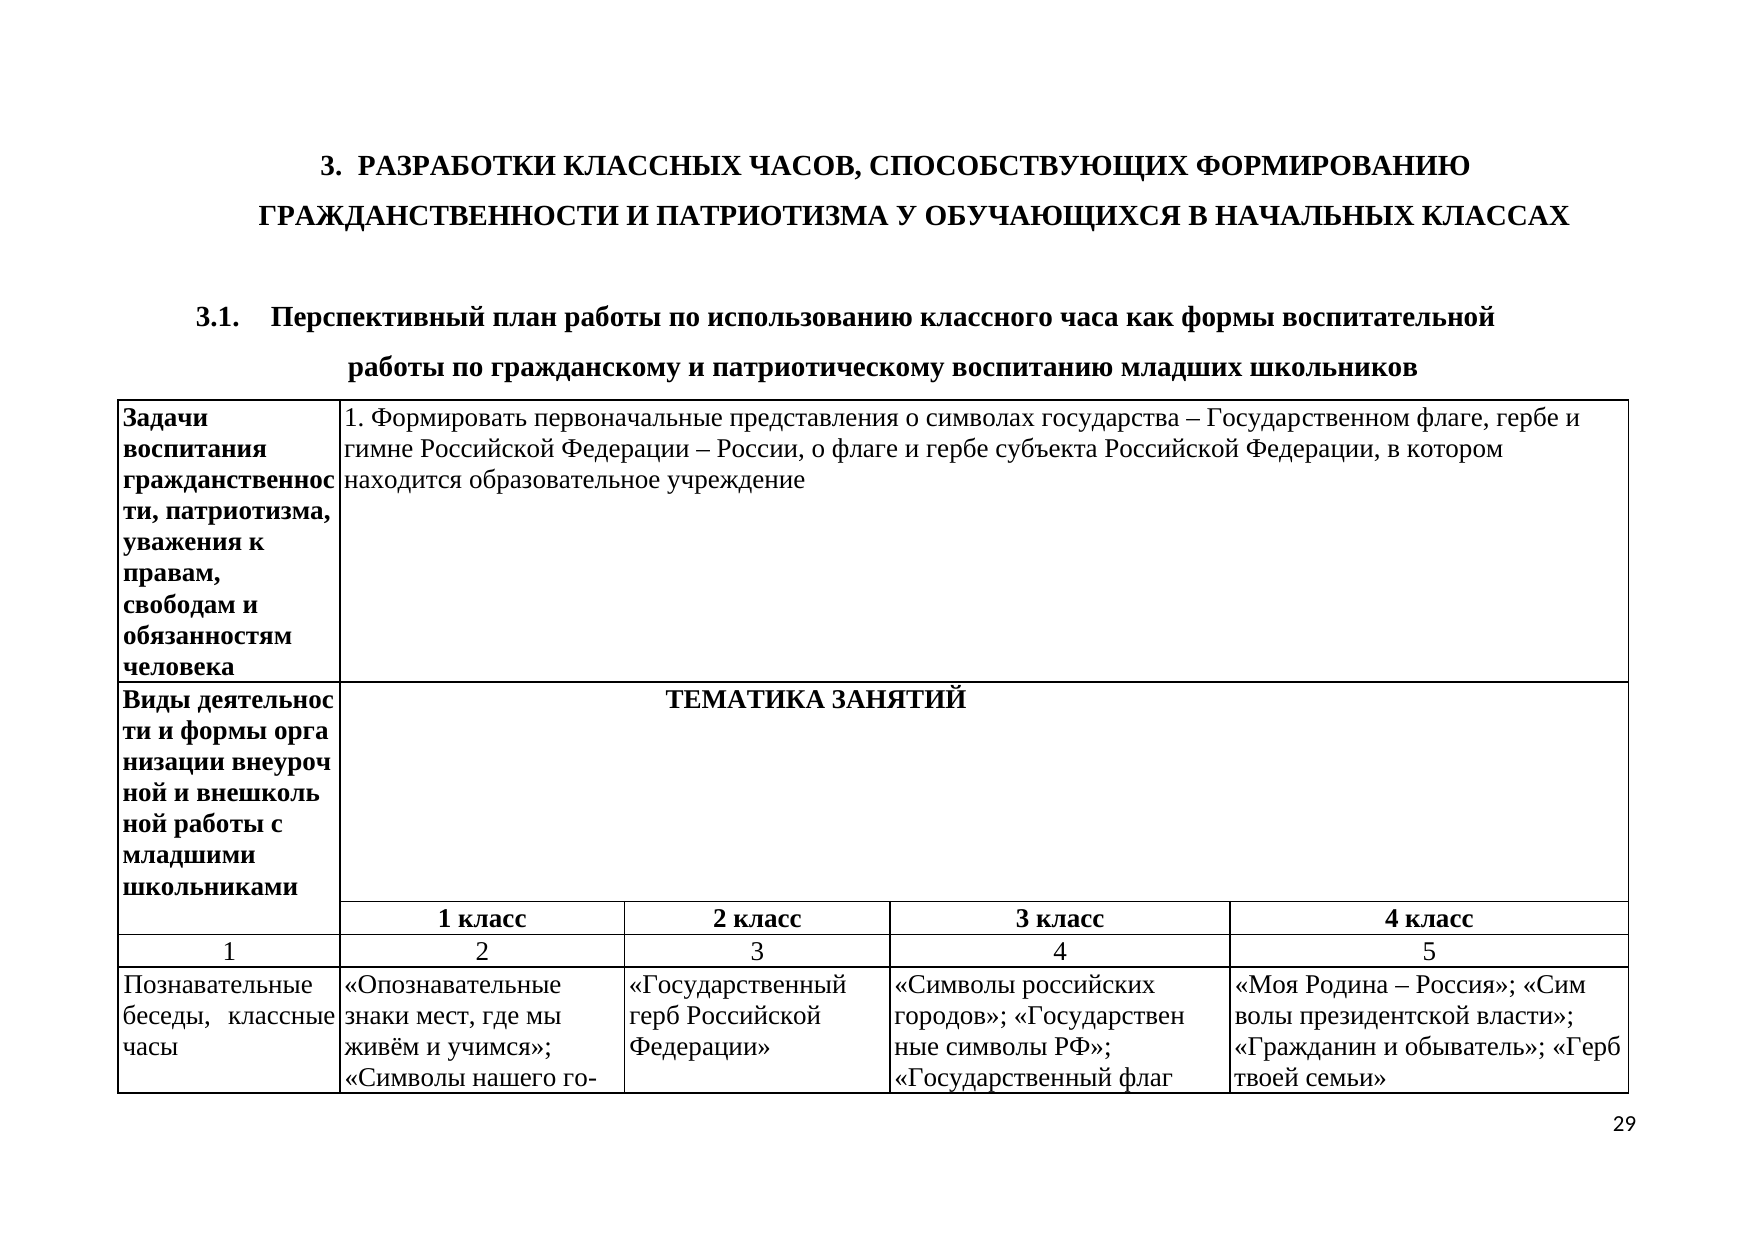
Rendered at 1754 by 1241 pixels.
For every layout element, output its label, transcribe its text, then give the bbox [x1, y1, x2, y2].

table_cell 2 [341, 935, 624, 966]
table_cell 3 [625, 935, 889, 966]
table_cell 2 класс [625, 902, 889, 933]
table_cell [625, 968, 889, 1092]
table_cell 3 класс [891, 902, 1229, 933]
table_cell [341, 968, 624, 1092]
table_cell 1 [119, 935, 339, 966]
table_header 1. Формировать первоначальные представления о символах государства – Государственном флаге, гербе и гимне Российской Федерации – России, о флаге и гербе субъекта Российской Федерации, в котором находится образовательное учреждение [341, 401, 1628, 681]
table_cell 5 [1231, 935, 1628, 966]
table_cell ТЕМАТИКА ЗАНЯТИЙ [341, 683, 1628, 901]
list Перспективный план работы по использованию классного часа как формы воспитательной работы по гражданскому и патриотическому воспитанию младших школьников [156, 299, 1536, 382]
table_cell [891, 968, 1229, 1092]
table_cell 4 [891, 935, 1229, 966]
table_cell Виды деятельнос ти и формы орга низации внеуроч ной и внешколь ной работы с младшими школьниками [119, 683, 339, 901]
table_cell [119, 901, 339, 933]
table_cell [1231, 968, 1628, 1092]
table_header Задачи воспитания гражданственности, патриотизма, уважения к правам, свободам и обязанностям человека [119, 401, 339, 681]
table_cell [119, 968, 339, 1092]
list РАЗРАБОТКИ КЛАССНЫХ ЧАСОВ, СПОСОБСТВУЮЩИХ ФОРМИРОВАНИЮ ГРАЖДАНСТВЕННОСТИ И ПАТРИОТИЗМА У ОБУЧАЮЩИХСЯ В НАЧАЛЬНЫХ КЛАССАХ [156, 148, 1636, 232]
table_cell 4 класс [1231, 902, 1628, 933]
table_cell 1 класс [341, 902, 624, 933]
